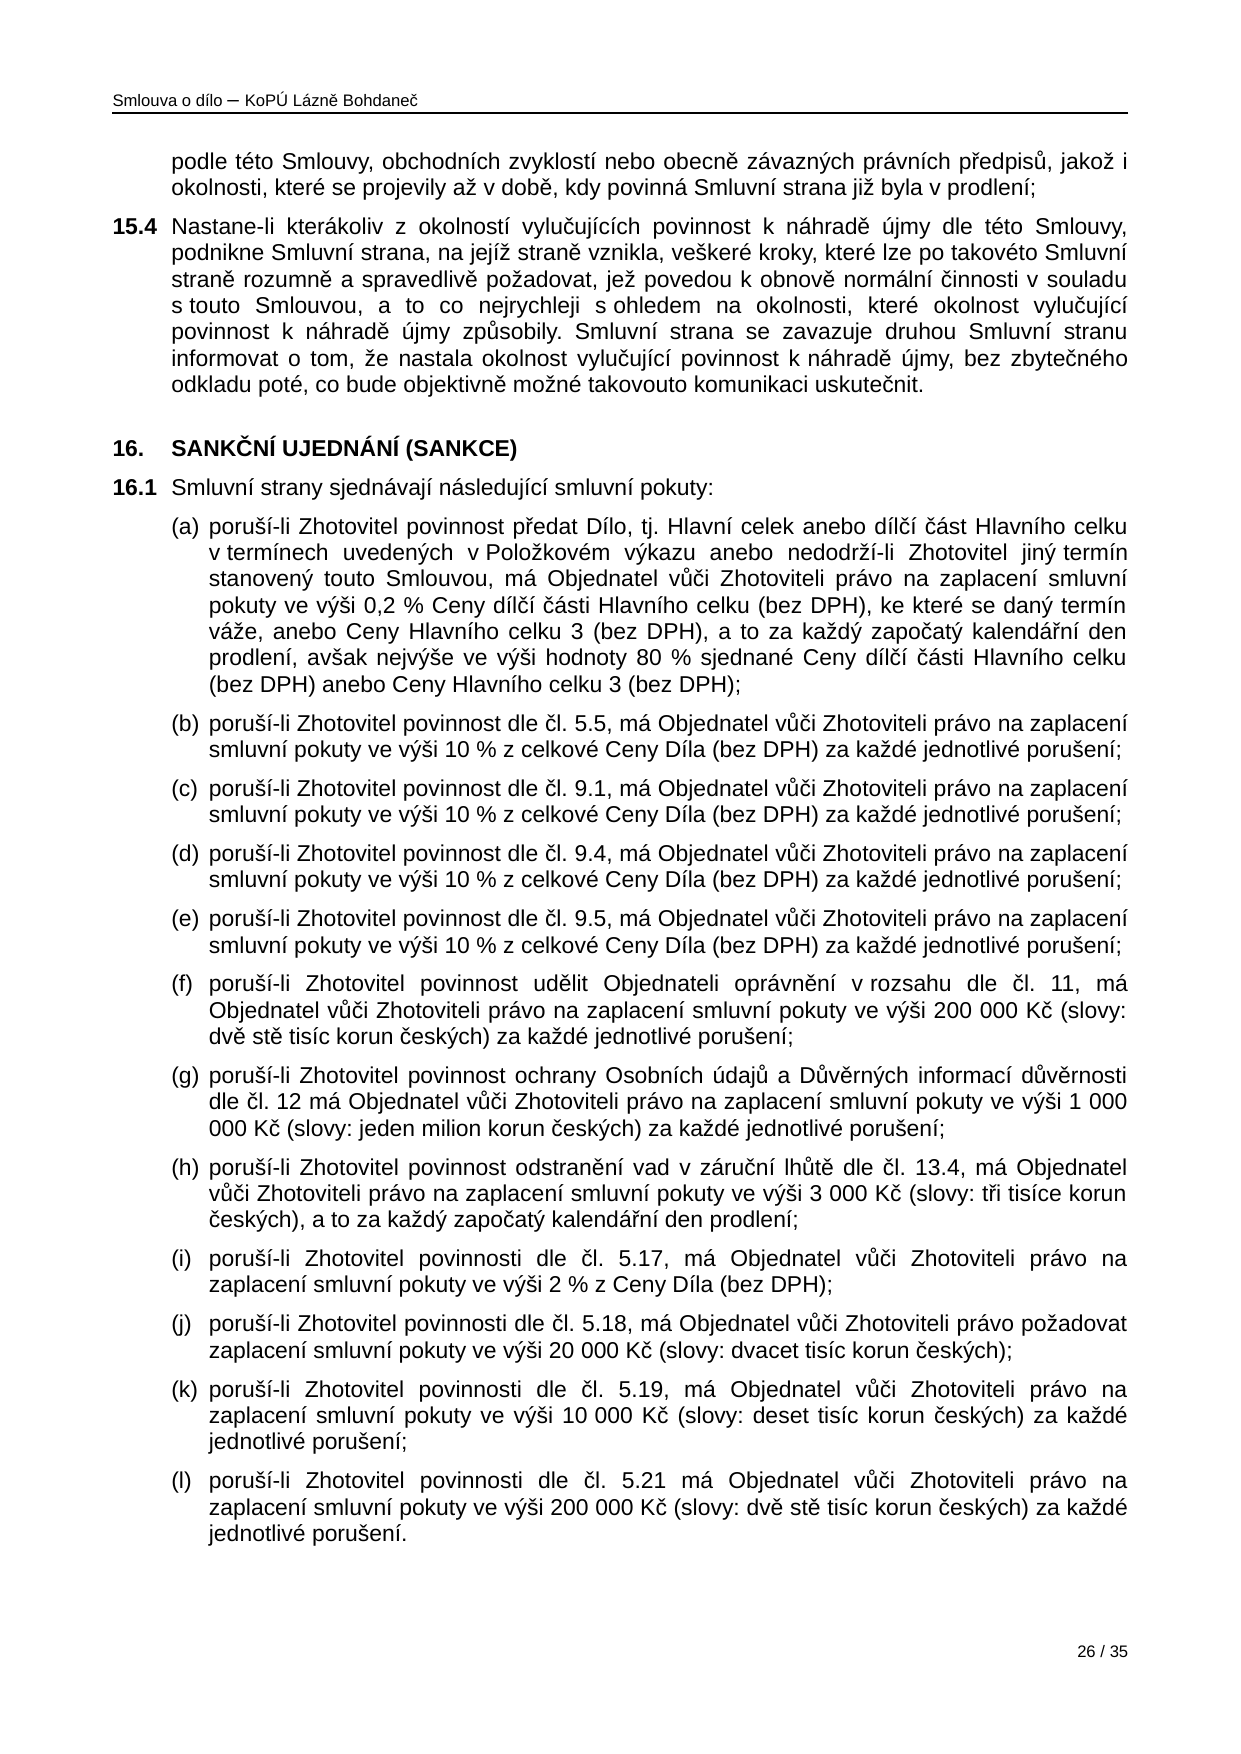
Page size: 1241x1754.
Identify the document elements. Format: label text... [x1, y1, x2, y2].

list poruší-li Zhotovitel povinnost předat Dílo, tj. Hlavní celek anebo dílčí část Hlavního celku v termínech uvedených v Položkovém výkazu anebo nedodrží-li Zhotovitel jiný termín stanovený touto Smlouvou, má Objednatel vůči Zhotoviteli právo na zaplacení smluvní pokuty ve výši 0,2 % Ceny dílčí části Hlavního celku (bez DPH), ke které se daný termín váže, anebo Ceny Hlavního celku 3 (bez DPH), a to za každý započatý kalendářní den prodlení, avšak nejvýše ve výši hodnoty 80 % sjednané Ceny dílčí části Hlavního celku (bez DPH) anebo Ceny Hlavního celku 3 (bez DPH); [171, 513, 1128, 697]
list poruší-li Zhotovitel povinnost dle čl. 9.5, má Objednatel vůči Zhotoviteli právo na zaplacení smluvní pokuty ve výši 10 % z celkové Ceny Díla (bez DPH) za každé jednotlivé porušení; [171, 905, 1128, 958]
list poruší-li Zhotovitel povinnost dle čl. 5.5, má Objednatel vůči Zhotoviteli právo na zaplacení smluvní pokuty ve výši 10 % z celkové Ceny Díla (bez DPH) za každé jednotlivé porušení; [171, 709, 1128, 762]
list poruší-li Zhotovitel povinnost ochrany Osobních údajů a Důvěrných informací důvěrnosti dle čl. 12 má Objednatel vůči Zhotoviteli právo na zaplacení smluvní pokuty ve výši 1 000 000 Kč (slovy: jeden milion korun českých) za každé jednotlivé porušení; [171, 1062, 1128, 1141]
text Sankční ujednání (SANKCE) [112, 435, 1128, 461]
text Smluvní strany sjednávají následující smluvní pokuty: [112, 474, 1128, 500]
list poruší-li Zhotovitel povinnosti dle čl. 5.17, má Objednatel vůči Zhotoviteli právo na zaplacení smluvní pokuty ve výši 2 % z Ceny Díla (bez DPH); [171, 1245, 1128, 1298]
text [112, 148, 1128, 200]
list poruší-li Zhotovitel povinnost dle čl. 9.4, má Objednatel vůči Zhotoviteli právo na zaplacení smluvní pokuty ve výši 10 % z celkové Ceny Díla (bez DPH) za každé jednotlivé porušení; [171, 840, 1128, 893]
list poruší-li Zhotovitel povinnost odstranění vad v záruční lhůtě dle čl. 13.4, má Objednatel vůči Zhotoviteli právo na zaplacení smluvní pokuty ve výši 3 000 Kč (slovy: tři tisíce korun českých), a to za každý započatý kalendářní den prodlení; [171, 1153, 1128, 1233]
list poruší-li Zhotovitel povinnost udělit Objednateli oprávnění v rozsahu dle čl. 11, má Objednatel vůči Zhotoviteli právo na zaplacení smluvní pokuty ve výši 200 000 Kč (slovy: dvě stě tisíc korun českých) za každé jednotlivé porušení; [171, 970, 1128, 1049]
list poruší-li Zhotovitel povinnosti dle čl. 5.18, má Objednatel vůči Zhotoviteli právo požadovat zaplacení smluvní pokuty ve výši 20 000 Kč (slovy: dvacet tisíc korun českých); [171, 1310, 1128, 1363]
list poruší-li Zhotovitel povinnost dle čl. 9.1, má Objednatel vůči Zhotoviteli právo na zaplacení smluvní pokuty ve výši 10 % z celkové Ceny Díla (bez DPH) za každé jednotlivé porušení; [171, 775, 1128, 827]
list poruší-li Zhotovitel povinnosti dle čl. 5.21 má Objednatel vůči Zhotoviteli právo na zaplacení smluvní pokuty ve výši 200 000 Kč (slovy: dvě stě tisíc korun českých) za každé jednotlivé porušení. [171, 1467, 1128, 1546]
text Nastane-li kterákoliv z okolností vylučujících povinnost k náhradě újmy dle této Smlouvy, podnikne Smluvní strana, na jejíž straně vznikla, veškeré kroky, které lze po takovéto Smluvní straně rozumně a spravedlivě požadovat, jež povedou k obnově normální činnosti v souladu s touto Smlouvou, a to co nejrychleji s ohledem na okolnosti, které okolnost vylučující povinnost k náhradě újmy způsobily. Smluvní strana se zavazuje druhou Smluvní stranu informovat o tom, že nastala okolnost vylučující povinnost k náhradě újmy, bez zbytečného odkladu poté, co bude objektivně možné takovouto komunikaci uskutečnit. [112, 213, 1128, 397]
list poruší-li Zhotovitel povinnosti dle čl. 5.19, má Objednatel vůči Zhotoviteli právo na zaplacení smluvní pokuty ve výši 10 000 Kč (slovy: deset tisíc korun českých) za každé jednotlivé porušení; [171, 1376, 1128, 1454]
